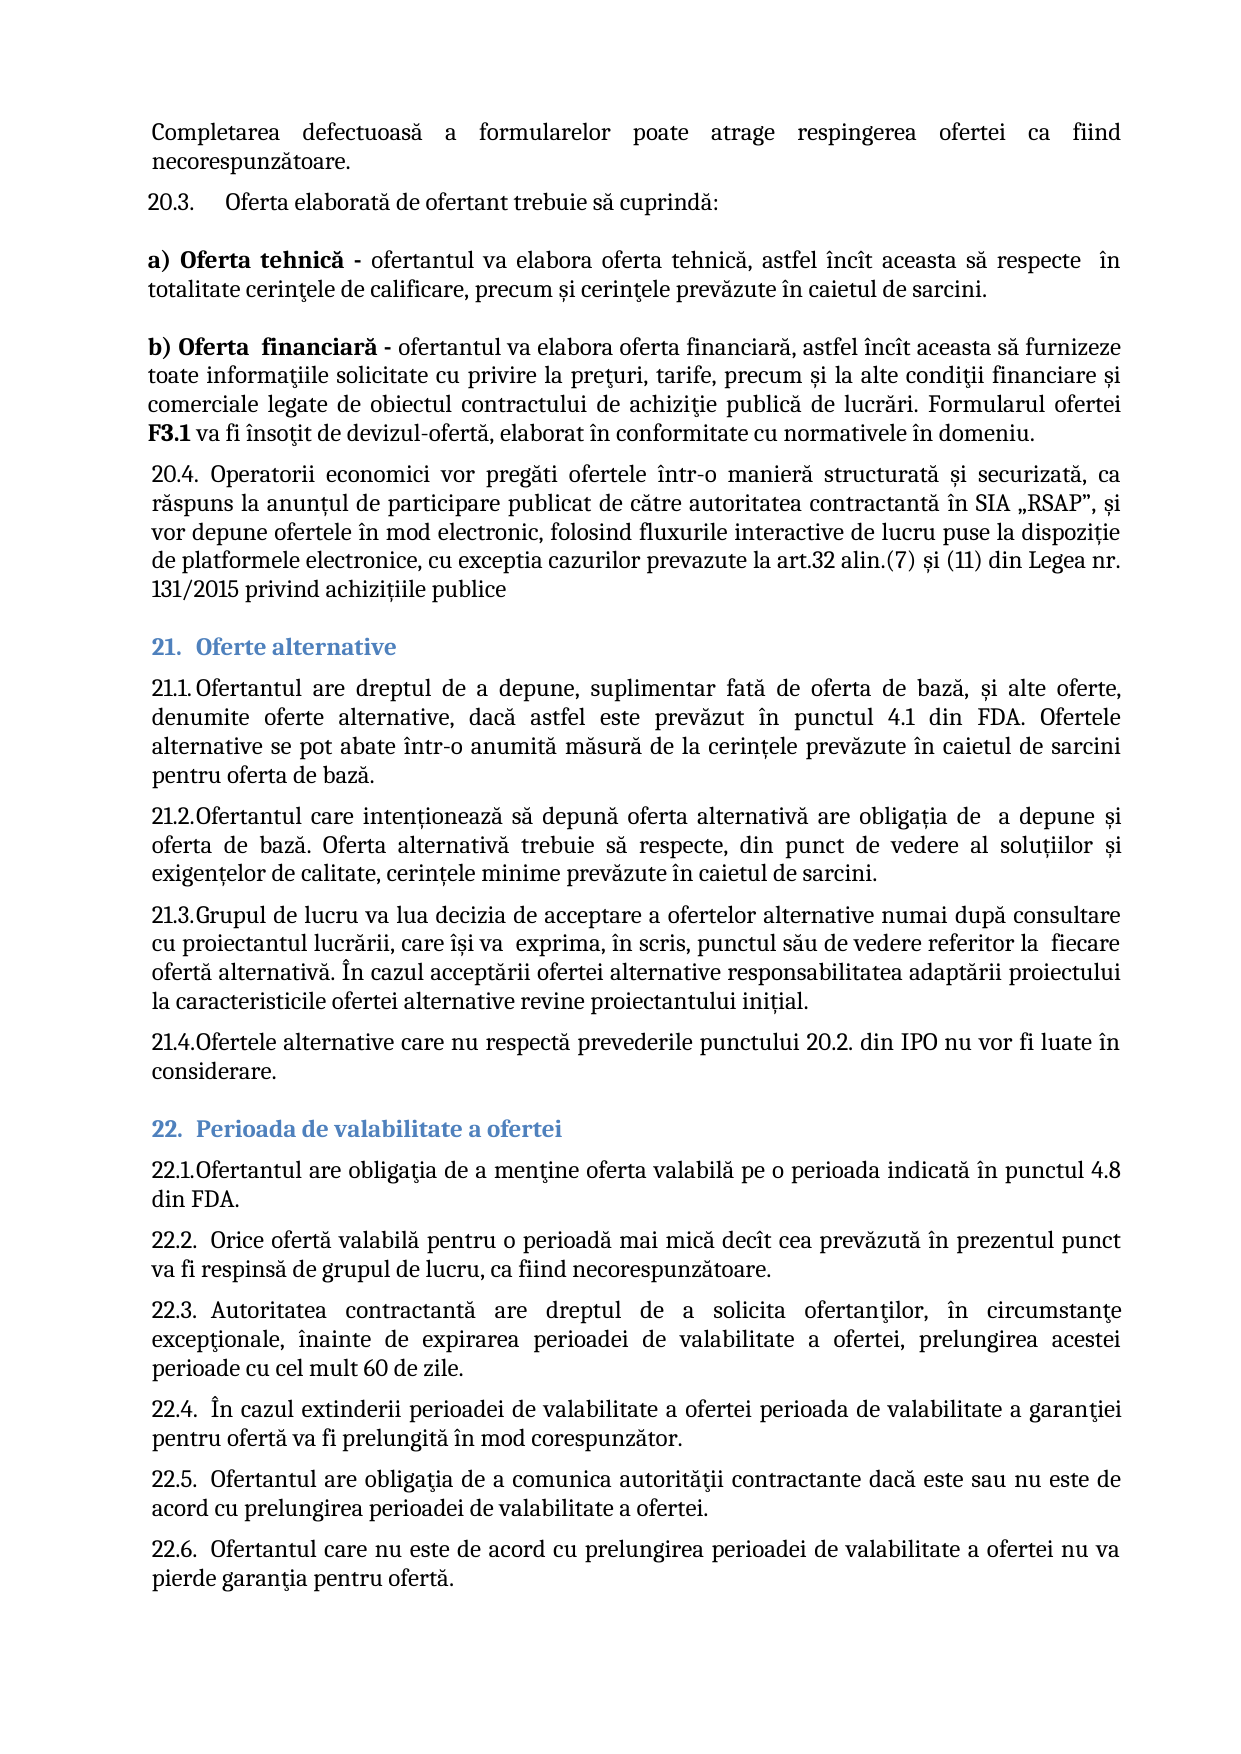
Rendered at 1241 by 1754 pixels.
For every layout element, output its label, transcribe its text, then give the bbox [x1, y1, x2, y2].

list Autoritatea contractantă are dreptul de a solicita ofertanţilor, în circumstanţe excepţionale, înainte de expirarea perioadei de valabilitate a ofertei, prelungirea acestei perioade cu cel mult 60 de zile. [152, 1296, 1122, 1382]
list Oferte alternative [152, 633, 1122, 662]
text a) Oferta tehnică - ofertantul va elabora oferta tehnică, astfel încît aceasta să respecte în totalitate cerinţele de calificare, precum şi cerinţele prevăzute în caietul de sarcini. [148, 246, 1122, 303]
list Ofertantul care intenționează să depună oferta alternativă are obligația de a depune şi oferta de bază. Oferta alternativă trebuie să respecte, din punct de vedere al soluțiilor şi exigențelor de calitate, cerințele minime prevăzute în caietul de sarcini. [152, 802, 1122, 888]
list Ofertantul are dreptul de a depune, suplimentar fată de oferta de bază, şi alte oferte, denumite oferte alternative, dacă astfel este prevăzut în punctul 4.1 din FDA. Ofertele alternative se pot abate într-o anumită măsură de la cerințele prevăzute în caietul de sarcini pentru oferta de bază. [152, 674, 1122, 789]
list Grupul de lucru va lua decizia de acceptare a ofertelor alternative numai după consultare cu proiectantul lucrării, care își va exprima, în scris, punctul său de vedere referitor la fiecare ofertă alternativă. În cazul acceptării ofertei alternative responsabilitatea adaptării proiectului la caracteristicile ofertei alternative revine proiectantului inițial. [152, 901, 1122, 1016]
list Oferta elaborată de ofertant trebuie să cuprindă: [148, 188, 1122, 217]
list Perioada de valabilitate a ofertei [152, 1115, 1122, 1143]
list Ofertantul care nu este de acord cu prelungirea perioadei de valabilitate a ofertei nu va pierde garanţia pentru ofertă. [152, 1535, 1122, 1592]
list Operatorii economici vor pregăti ofertele într-o manieră structurată și securizată, ca răspuns la anunțul de participare publicat de către autoritatea contractantă în SIA „RSAP”, și vor depune ofertele în mod electronic, folosind fluxurile interactive de lucru puse la dispoziție de platformele electronice, cu exceptia cazurilor prevazute la art.32 alin.(7) şi (11) din Legea nr. 131/2015 privind achizițiile publice [152, 460, 1122, 604]
list Ofertantul are obligaţia de a menţine oferta valabilă pe o perioada indicată în punctul 4.8 din FDA. [152, 1156, 1122, 1213]
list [152, 118, 1122, 176]
text b) Oferta financiară - ofertantul va elabora oferta financiară, astfel încît aceasta să furnizeze toate informaţiile solicitate cu privire la preţuri, tarife, precum şi la alte condiţii financiare şi comerciale legate de obiectul contractului de achiziţie publică de lucrări. Formularul ofertei F3.1 va fi însoţit de devizul-ofertă, elaborat în conformitate cu normativele în domeniu. [148, 333, 1122, 448]
list Ofertele alternative care nu respectă prevederile punctului 20.2. din IPO nu vor fi luate în considerare. [152, 1028, 1122, 1086]
list Ofertantul are obligaţia de a comunica autorităţii contractante dacă este sau nu este de acord cu prelungirea perioadei de valabilitate a ofertei. [152, 1465, 1122, 1522]
list În cazul extinderii perioadei de valabilitate a ofertei perioada de valabilitate a garanţiei pentru ofertă va fi prelungită în mod corespunzător. [152, 1395, 1122, 1452]
list Orice ofertă valabilă pentru o perioadă mai mică decît cea prevăzută în prezentul punct va fi respinsă de grupul de lucru, ca fiind necorespunzătoare. [152, 1226, 1122, 1283]
